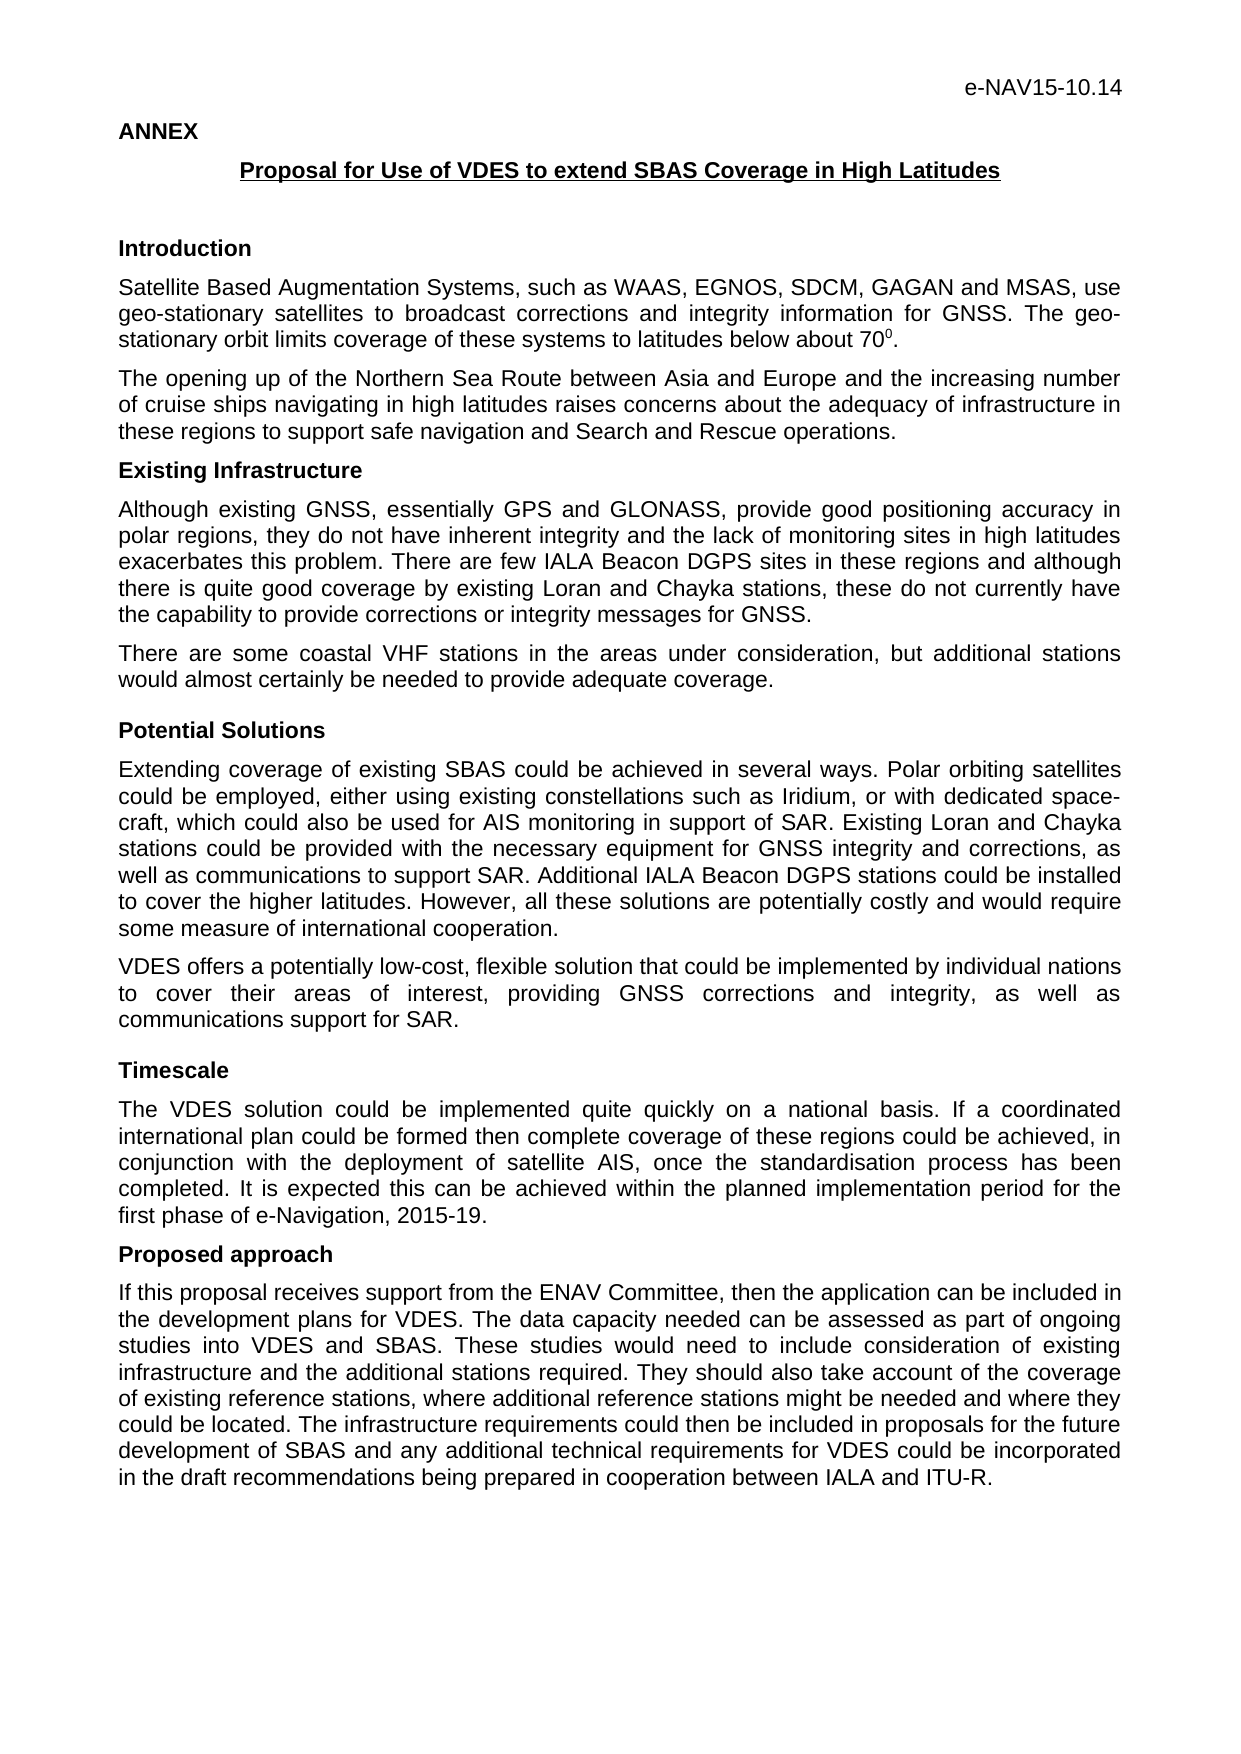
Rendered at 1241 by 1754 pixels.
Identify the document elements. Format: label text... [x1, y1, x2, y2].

text ANNEX [118, 118, 1122, 144]
text If this proposal receives support from the ENAV Committee, then the application can be included in the development plans for VDES. The data capacity needed can be assessed as part of ongoing studies into VDES and SBAS. These studies would need to include consideration of existing infrastructure and the additional stations required. They should also take account of the coverage of existing reference stations, where additional reference stations might be needed and where they could be located. The infrastructure requirements could then be included in proposals for the future development of SBAS and any additional technical requirements for VDES could be incorporated in the draft recommendations being prepared in cooperation between IALA and ITU-R. [118, 1279, 1122, 1490]
text Extending coverage of existing SBAS could be achieved in several ways. Polar orbiting satellites could be employed, either using existing constellations such as Iridium, or with dedicated space-craft, which could also be used for AIS monitoring in support of SAR. Existing Loran and Chayka stations could be provided with the necessary equipment for GNSS integrity and corrections, as well as communications to support SAR. Additional IALA Beacon DGPS stations could be installed to cover the higher latitudes. However, all these solutions are potentially costly and would require some measure of international cooperation. [118, 756, 1122, 941]
text Although existing GNSS, essentially GPS and GLONASS, provide good positioning accuracy in polar regions, they do not have inherent integrity and the lack of monitoring sites in high latitudes exacerbates this problem. There are few IALA Beacon DGPS sites in these regions and although there is quite good coverage by existing Loran and Chayka stations, these do not currently have the capability to provide corrections or integrity messages for GNSS. [118, 496, 1122, 627]
text The opening up of the Northern Sea Route between Asia and Europe and the increasing number of cruise ships navigating in high latitudes raises concerns about the adequacy of infrastructure in these regions to support safe navigation and Search and Rescue operations. [118, 365, 1122, 444]
text Proposed approach [118, 1241, 1122, 1267]
text Satellite Based Augmentation Systems, such as WAAS, EGNOS, SDCM, GAGAN and MSAS, use geo-stationary satellites to broadcast corrections and integrity information for GNSS. The geo-stationary orbit limits coverage of these systems to latitudes below about 700. [118, 273, 1122, 353]
text There are some coastal VHF stations in the areas under consideration, but additional stations would almost certainly be needed to provide adequate coverage. [118, 640, 1122, 692]
text Proposal for Use of VDES to extend SBAS Coverage in High Latitudes [118, 157, 1122, 183]
text Existing Infrastructure [118, 457, 1122, 483]
text Timescale [118, 1057, 1122, 1084]
text Introduction [118, 235, 1122, 261]
text The VDES solution could be implemented quite quickly on a national basis. If a coordinated international plan could be formed then complete coverage of these regions could be achieved, in conjunction with the deployment of satellite AIS, once the standardisation process has been completed. It is expected this can be achieved within the planned implementation period for the first phase of e-Navigation, 2015-19. [118, 1096, 1122, 1228]
text Potential Solutions [118, 717, 1122, 744]
text VDES offers a potentially low-cost, flexible solution that could be implemented by individual nations to cover their areas of interest, providing GNSS corrections and integrity, as well as communications support for SAR. [118, 953, 1122, 1032]
